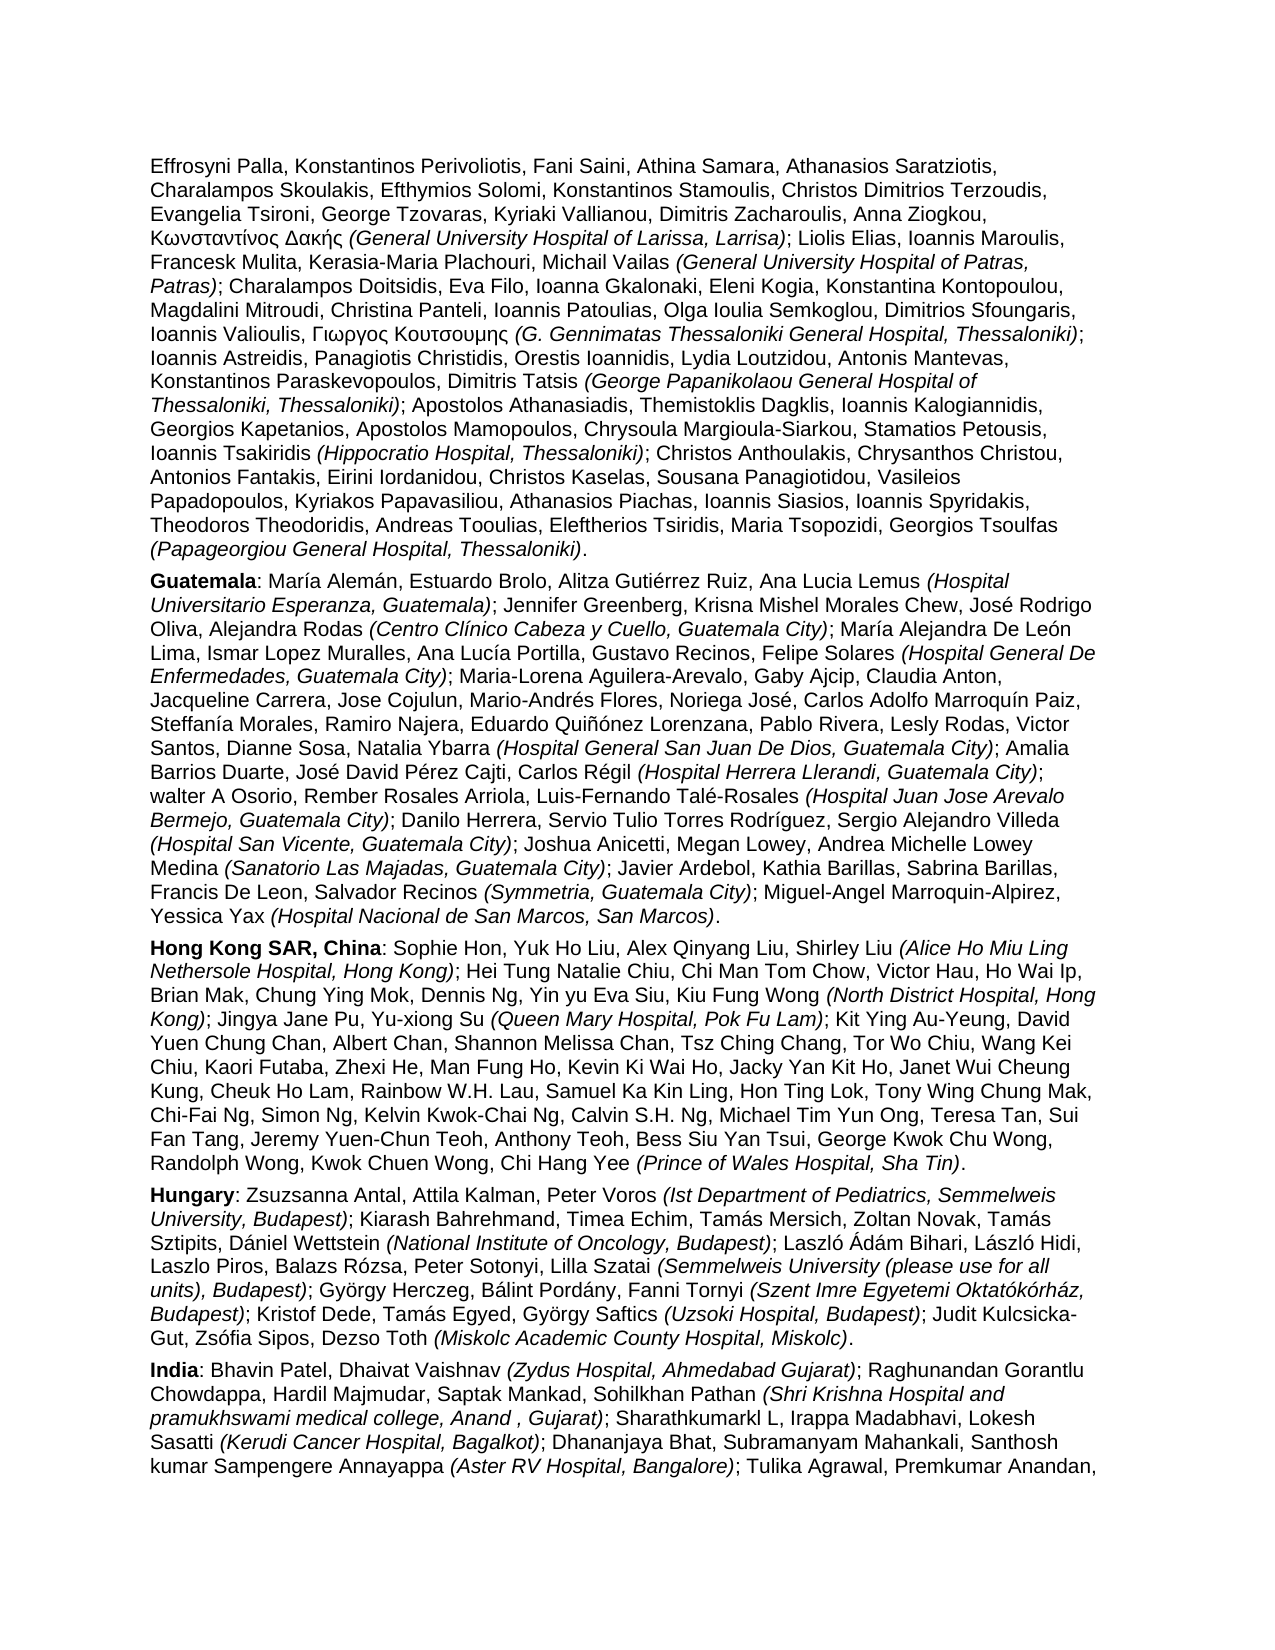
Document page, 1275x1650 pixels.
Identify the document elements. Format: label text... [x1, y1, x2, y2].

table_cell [139, 150, 1114, 565]
table_cell Hungary: Zsuzsanna Antal, Attila Kalman, Peter Voros (Ist Department of Pediatrics, Semmelweis University, Budapest); Kiarash Bahrehmand, Timea Echim, Tamás Mersich, Zoltan Novak, Tamás Sztipits, Dániel Wettstein (National Institute of Oncology, Budapest); Laszló Ádám Bihari, László Hidi, Laszlo Piros, Balazs Rózsa, Peter Sotonyi, Lilla Szatai (Semmelweis University (please use for all units), Budapest); György Herczeg, Bálint Pordány, Fanni Tornyi (Szent Imre Egyetemi Oktatókórház, Budapest); Kristof Dede, Tamás Egyed, György Saftics (Uzsoki Hospital, Budapest); Judit Kulcsicka-Gut, Zsófia Sipos, Dezso Toth (Miskolc Academic County Hospital, Miskolc). [139, 1179, 1114, 1354]
table_cell Guatemala: María Alemán, Estuardo Brolo, Alitza Gutiérrez Ruiz, Ana Lucia Lemus (Hospital Universitario Esperanza, Guatemala); Jennifer Greenberg, Krisna Mishel Morales Chew, José Rodrigo Oliva, Alejandra Rodas (Centro Clínico Cabeza y Cuello, Guatemala City); María Alejandra De León Lima, Ismar Lopez Muralles, Ana Lucía Portilla, Gustavo Recinos, Felipe Solares (Hospital General De Enfermedades, Guatemala City); Maria-Lorena Aguilera-Arevalo, Gaby Ajcip, Claudia Anton, Jacqueline Carrera, Jose Cojulun, Mario-Andrés Flores, Noriega José, Carlos Adolfo Marroquín Paiz, Steffanía Morales, Ramiro Najera, Eduardo Quiñónez Lorenzana, Pablo Rivera, Lesly Rodas, Victor Santos, Dianne Sosa, Natalia Ybarra (Hospital General San Juan De Dios, Guatemala City); Amalia Barrios Duarte, José David Pérez Cajti, Carlos Régil (Hospital Herrera Llerandi, Guatemala City); walter A Osorio, Rember Rosales Arriola, Luis-Fernando Talé-Rosales (Hospital Juan Jose Arevalo Bermejo, Guatemala City); Danilo Herrera, Servio Tulio Torres Rodríguez, Sergio Alejandro Villeda (Hospital San Vicente, Guatemala City); Joshua Anicetti, Megan Lowey, Andrea Michelle Lowey Medina (Sanatorio Las Majadas, Guatemala City); Javier Ardebol, Kathia Barillas, Sabrina Barillas, Francis De Leon, Salvador Recinos (Symmetria, Guatemala City); Miguel-Angel Marroquin-Alpirez, Yessica Yax (Hospital Nacional de San Marcos, San Marcos). [139, 565, 1114, 932]
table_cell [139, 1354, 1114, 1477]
table_cell Hong Kong SAR, China: Sophie Hon, Yuk Ho Liu, Alex Qinyang Liu, Shirley Liu (Alice Ho Miu Ling Nethersole Hospital, Hong Kong); Hei Tung Natalie Chiu, Chi Man Tom Chow, Victor Hau, Ho Wai Ip, Brian Mak, Chung Ying Mok, Dennis Ng, Yin yu Eva Siu, Kiu Fung Wong (North District Hospital, Hong Kong); Jingya Jane Pu, Yu-xiong Su (Queen Mary Hospital, Pok Fu Lam); Kit Ying Au-Yeung, David Yuen Chung Chan, Albert Chan, Shannon Melissa Chan, Tsz Ching Chang, Tor Wo Chiu, Wang Kei Chiu, Kaori Futaba, Zhexi He, Man Fung Ho, Kevin Ki Wai Ho, Jacky Yan Kit Ho, Janet Wui Cheung Kung, Cheuk Ho Lam, Rainbow W.H. Lau, Samuel Ka Kin Ling, Hon Ting Lok, Tony Wing Chung Mak, Chi-Fai Ng, Simon Ng, Kelvin Kwok-Chai Ng, Calvin S.H. Ng, Michael Tim Yun Ong, Teresa Tan, Sui Fan Tang, Jeremy Yuen-Chun Teoh, Anthony Teoh, Bess Siu Yan Tsui, George Kwok Chu Wong, Randolph Wong, Kwok Chuen Wong, Chi Hang Yee (Prince of Wales Hospital, Sha Tin). [139, 932, 1114, 1179]
